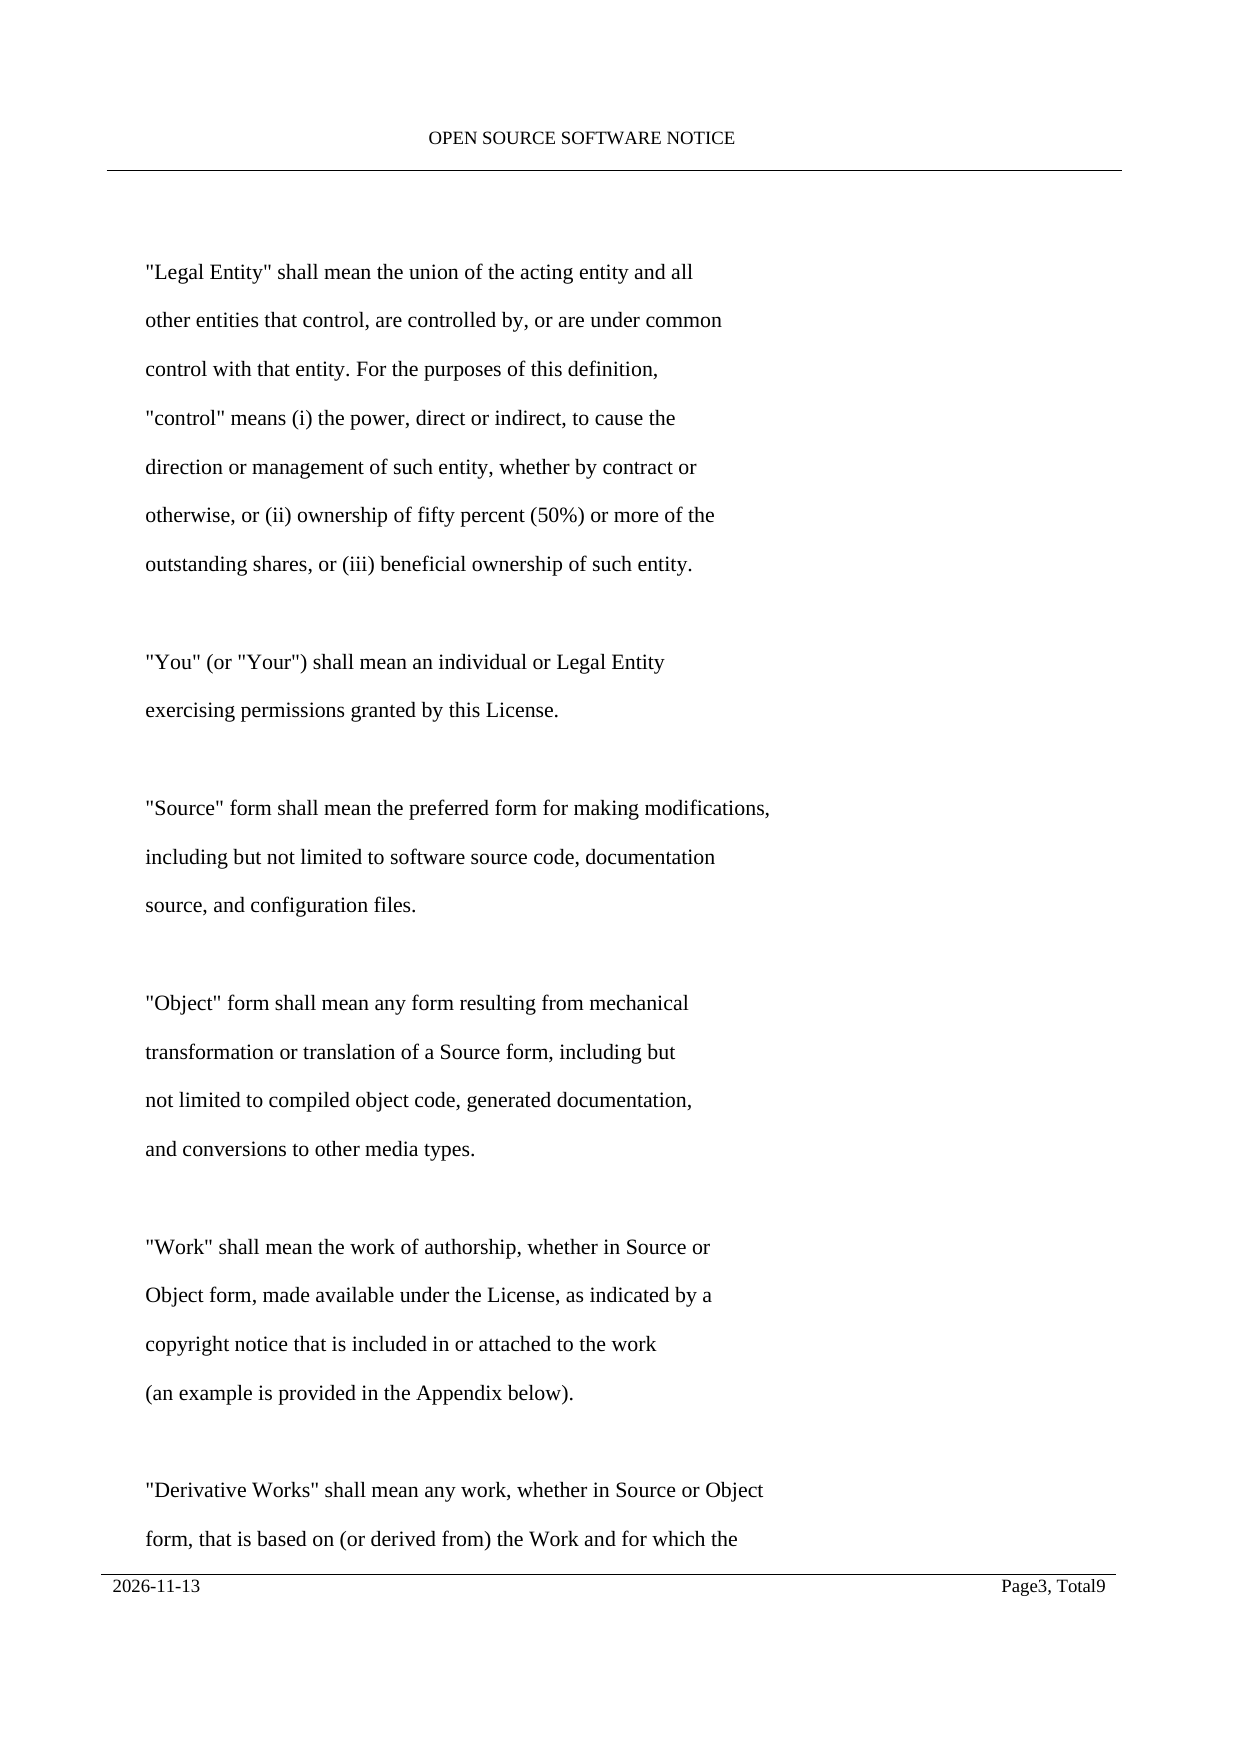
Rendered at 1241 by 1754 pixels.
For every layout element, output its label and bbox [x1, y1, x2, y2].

text [112, 206, 1128, 1555]
